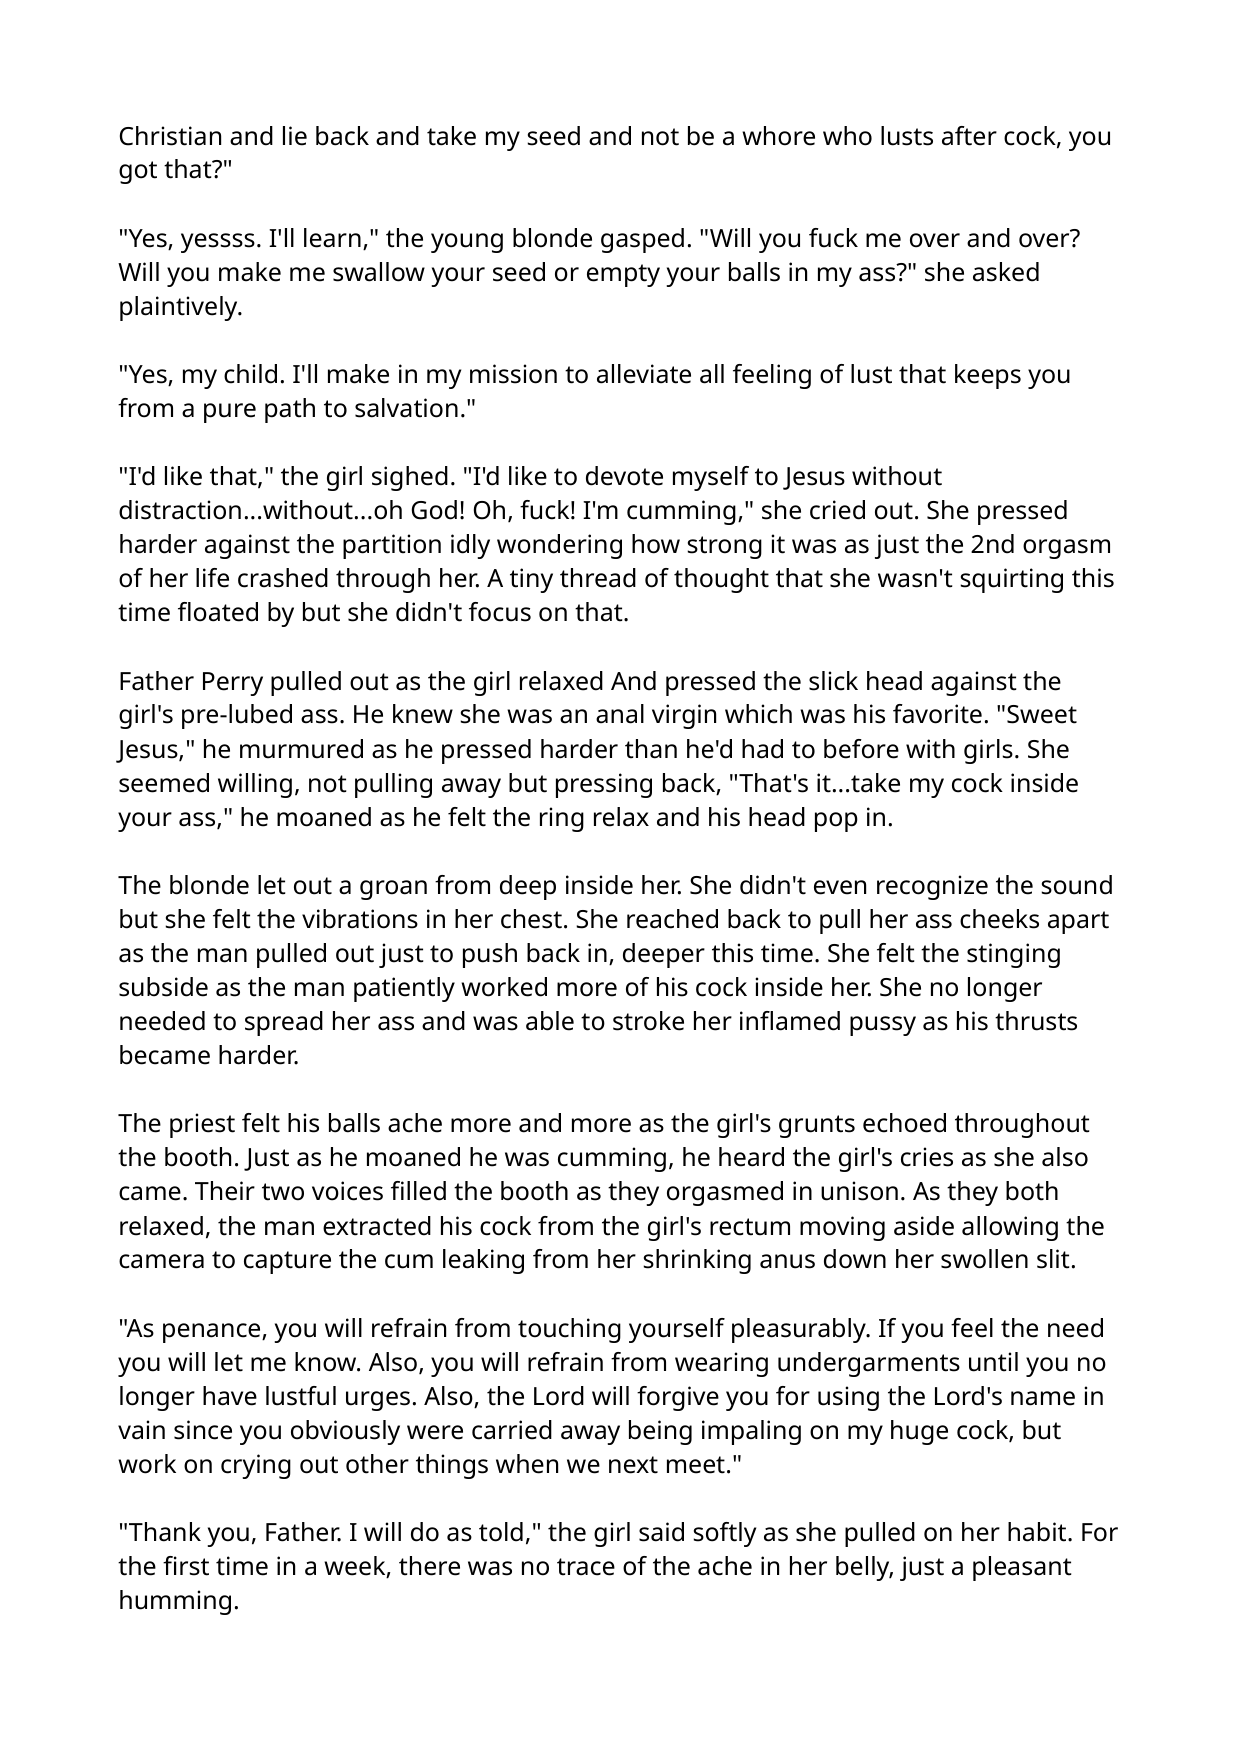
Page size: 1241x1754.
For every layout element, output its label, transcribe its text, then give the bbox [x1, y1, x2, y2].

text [118, 118, 1122, 186]
text The blonde let out a groan from deep inside her. She didn't even recognize the sound but she felt the vibrations in her chest. She reached back to pull her ass cheeks apart as the man pulled out just to push back in, deeper this time. She felt the stinging subside as the man patiently worked more of his cock inside her. She no longer needed to spread her ass and was able to stroke her inflamed pussy as his thrusts became harder. [118, 867, 1122, 1072]
text "Yes, yessss. I'll learn," the young blonde gasped. "Will you fuck me over and over? Will you make me swallow your seed or empty your balls in my ass?" she asked plaintively. [118, 220, 1122, 322]
text "Yes, my child. I'll make in my mission to alleviate all feeling of lust that keeps you from a pure path to salvation." [118, 357, 1122, 425]
text The priest felt his balls ache more and more as the girl's grunts echoed throughout the booth. Just as he moaned he was cumming, he heard the girl's cries as she also came. Their two voices filled the booth as they orgasmed in unison. As they both relaxed, the man extracted his cock from the girl's rectum moving aside allowing the camera to capture the cum leaking from her shrinking anus down her swollen slit. [118, 1106, 1122, 1276]
text Father Perry pulled out as the girl relaxed And pressed the slick head against the girl's pre-lubed ass. He knew she was an anal virgin which was his favorite. "Sweet Jesus," he murmured as he pressed harder than he'd had to before with girls. She seemed willing, not pulling away but pressing back, "That's it...take my cock inside your ass," he moaned as he felt the ring relax and his head pop in. [118, 663, 1122, 833]
text "Thank you, Father. I will do as told," the girl said softly as she pulled on her habit. For the first time in a week, there was no trace of the ache in her belly, just a pleasant humming. [118, 1515, 1122, 1617]
text "I'd like that," the girl sighed. "I'd like to devote myself to Jesus without distraction...without...oh God! Oh, fuck! I'm cumming," she cried out. She pressed harder against the partition idly wondering how strong it was as just the 2nd orgasm of her life crashed through her. A tiny thread of thought that she wasn't squirting this time floated by but she didn't focus on that. [118, 459, 1122, 629]
text "As penance, you will refrain from touching yourself pleasurably. If you feel the need you will let me know. Also, you will refrain from wearing undergarments until you no longer have lustful urges. Also, the Lord will forgive you for using the Lord's name in vain since you obviously were carried away being impaling on my huge cock, but work on crying out other things when we next meet." [118, 1310, 1122, 1481]
